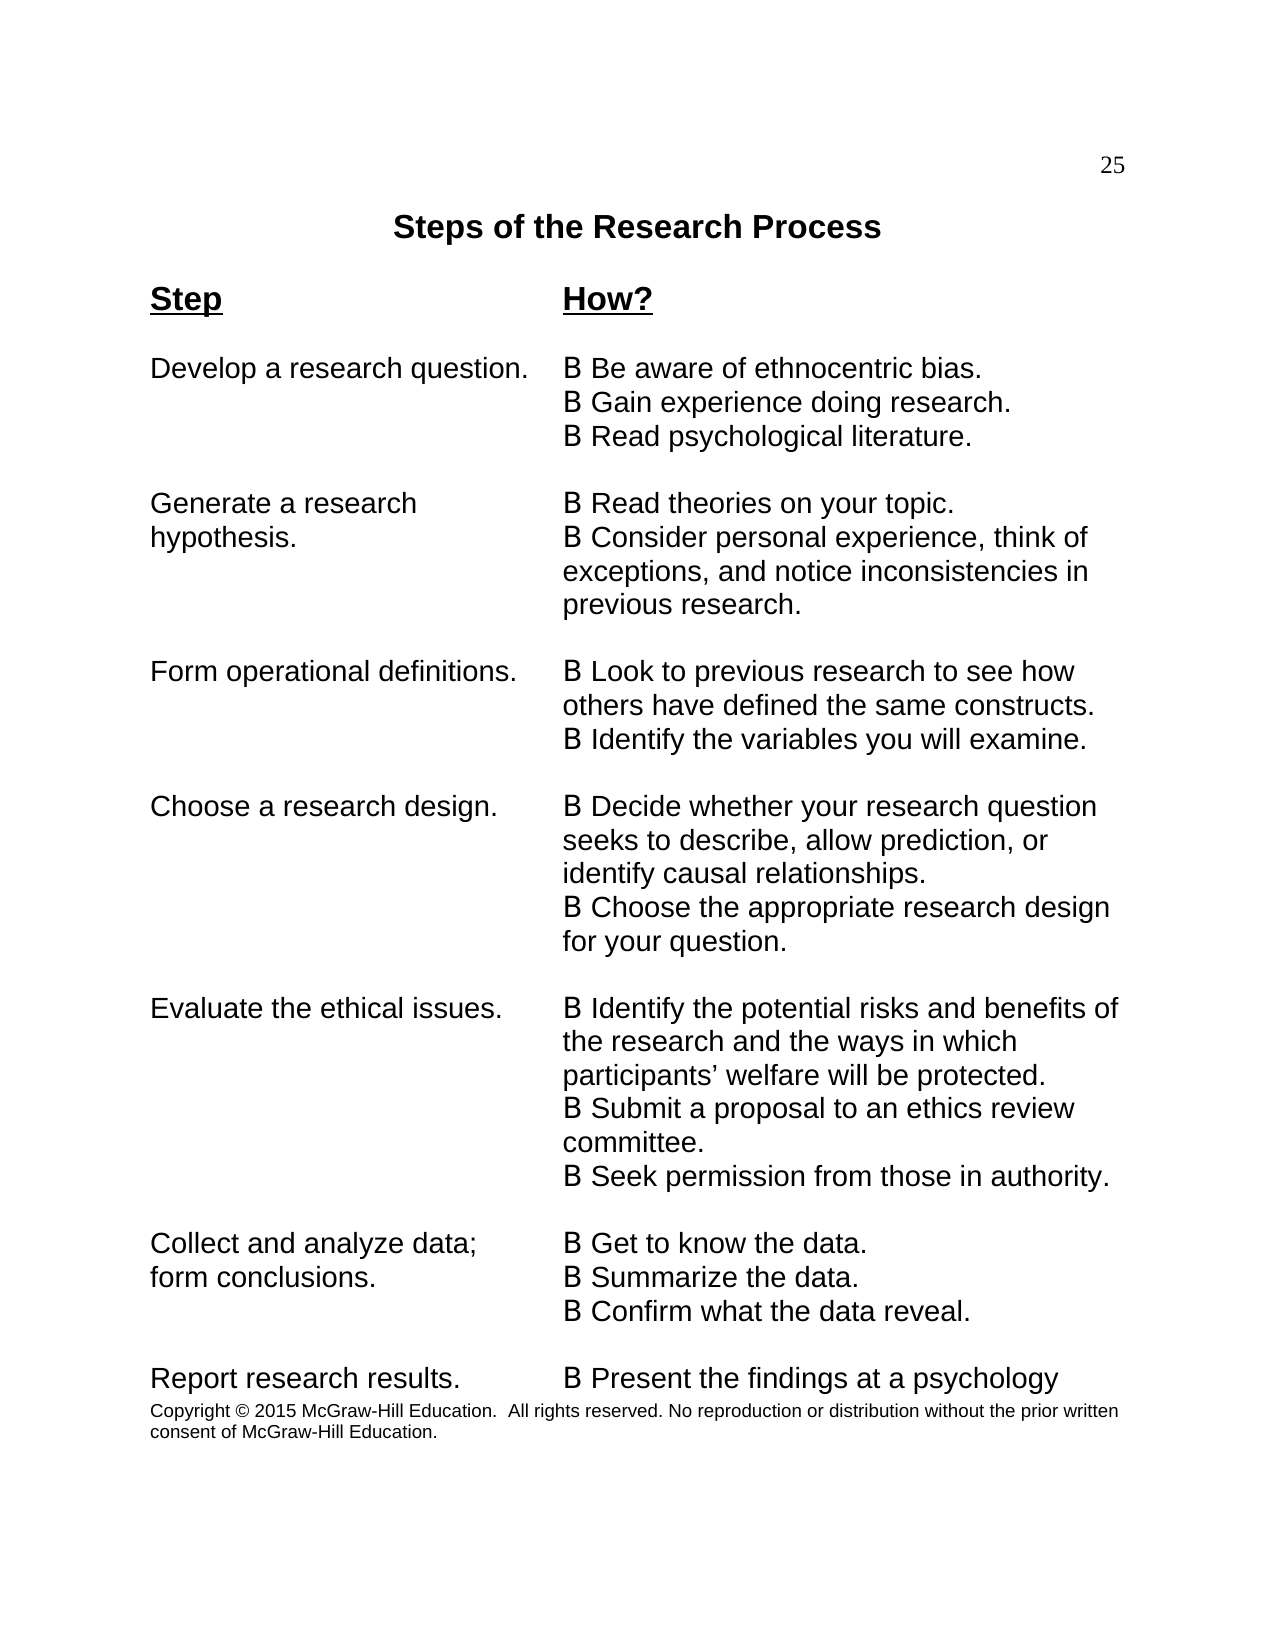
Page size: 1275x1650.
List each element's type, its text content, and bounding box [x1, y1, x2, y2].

text hypothesis. Consider personal experience, think of exceptions, and notice inconsistencies in previous research. [150, 520, 1125, 621]
text Step How? [150, 279, 1125, 318]
text Choose the appropriate research design for your question. [562, 890, 1125, 957]
text form conclusions. Summarize the data. [150, 1260, 1125, 1293]
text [150, 1361, 1125, 1394]
text Identify the variables you will examine. [562, 722, 1125, 755]
text Confirm what the data reveal. [562, 1293, 1125, 1327]
text Generate a research Read theories on your topic. [150, 486, 1125, 520]
text Gain experience doing research. [562, 385, 1125, 419]
text Submit a proposal to an ethics review committee. [562, 1091, 1125, 1159]
text Collect and analyze data; Get to know the data. [150, 1226, 1125, 1260]
text Seek permission from those in authority. [562, 1159, 1125, 1192]
text Read psychological literature. [562, 419, 1125, 453]
text Steps of the Research Process [150, 207, 1125, 246]
text Choose a research design. Decide whether your research question seeks to describe, allow prediction, or identify causal relationships. [150, 789, 1125, 890]
text Evaluate the ethical issues. Identify the potential risks and benefits of the research and the ways in which participants’ welfare will be protected. [150, 991, 1125, 1091]
text Form operational definitions. Look to previous research to see how others have defined the same constructs. [150, 654, 1125, 722]
text Develop a research question. Be aware of ethnocentric bias. [150, 351, 1125, 385]
